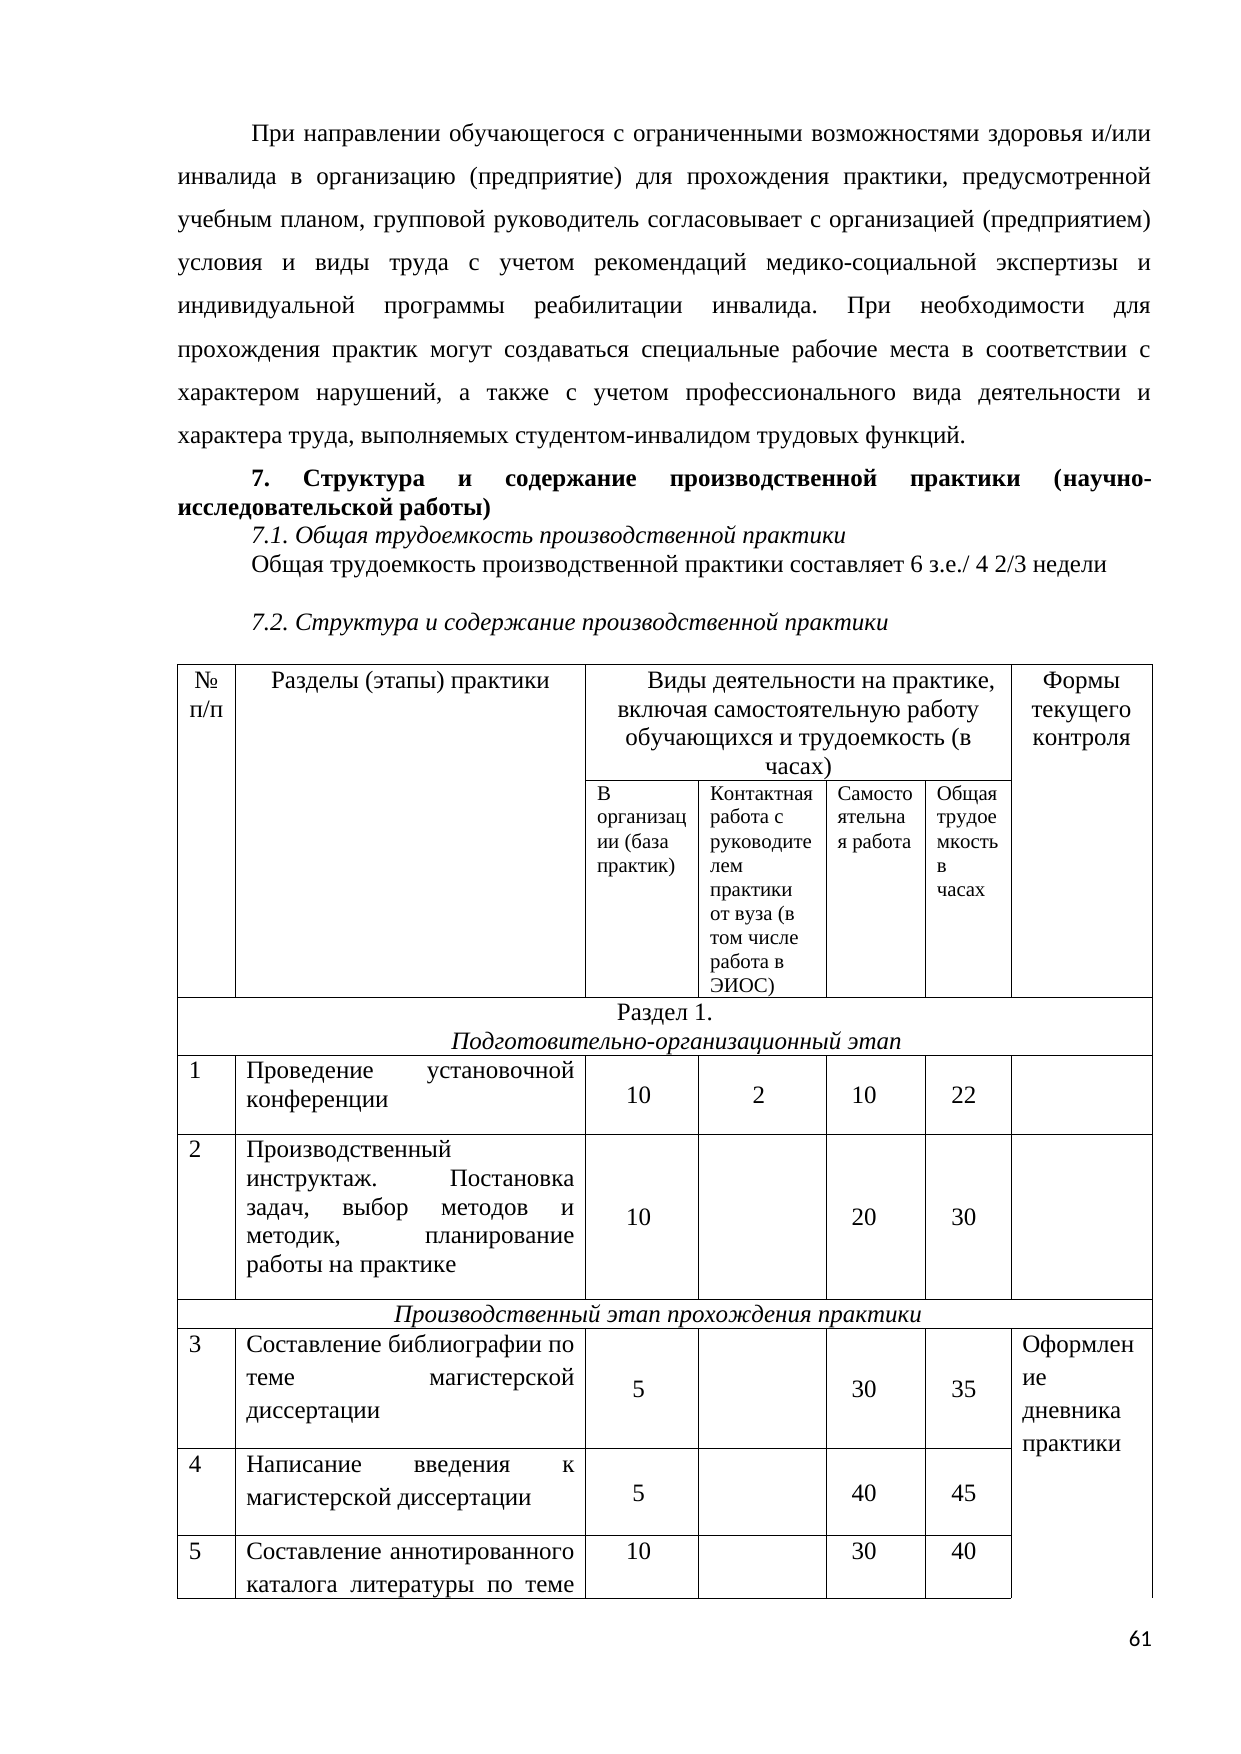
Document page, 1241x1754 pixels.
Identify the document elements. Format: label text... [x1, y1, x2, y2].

table_cell 5 [586, 1329, 698, 1448]
table_cell 30 [827, 1536, 925, 1597]
table_header Формы текущего контроля [1012, 665, 1152, 997]
table_cell Самостоятельная работа [827, 781, 925, 997]
table_cell Проведение установочной конференции [236, 1056, 585, 1134]
table_cell [1012, 1056, 1152, 1134]
table_cell 20 [827, 1135, 925, 1299]
text 7.2. Структура и содержание производственной практики [177, 607, 1152, 636]
table_cell 1 [178, 1056, 235, 1134]
table_cell Написание введения к магистерской диссертации [236, 1449, 585, 1535]
table_cell Производственный инструктаж. Постановка задач, выбор методов и методик, планирование работы на практике [236, 1135, 585, 1299]
table_cell 2 [178, 1135, 235, 1299]
text 7. Структура и содержание производственной практики (научно-исследовательской работы) [177, 463, 1152, 521]
text Общая трудоемкость производственной практики составляет 6 з.е./ 4 2/3 недели [177, 549, 1152, 578]
table_cell 40 [926, 1536, 1011, 1597]
table_cell [699, 1135, 826, 1299]
table_cell Контактная работа с руководителем практики от вуза (в том числе работа в ЭИОС) [699, 781, 826, 997]
table_cell 40 [827, 1449, 925, 1535]
table_cell Оформление дневника практики [1012, 1329, 1152, 1597]
table_cell 10 [827, 1056, 925, 1134]
table_header Разделы (этапы) практики [236, 665, 585, 997]
table_cell 30 [926, 1135, 1011, 1299]
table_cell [236, 1536, 585, 1597]
text При направлении обучающегося с ограниченными возможностями здоровья и/или инвалида в организацию (предприятие) для прохождения практики, предусмотренной учебным планом, групповой руководитель согласовывает с организацией (предприятием) условия и виды труда с учетом рекомендаций медико-социальной экспертизы и индивидуальной программы реабилитации инвалида. При необходимости для прохождения практик могут создаваться специальные рабочие места в соответствии с характером нарушений, а также с учетом профессионального вида деятельности и характера труда, выполняемых студентом-инвалидом трудовых функций. [177, 118, 1152, 449]
table_cell [699, 1536, 826, 1597]
table_cell 35 [926, 1329, 1011, 1448]
table_cell 22 [926, 1056, 1011, 1134]
table_cell 10 [586, 1135, 698, 1299]
text 7.1. Общая трудоемкость производственной практики [177, 521, 1152, 549]
table_cell 10 [586, 1536, 698, 1597]
table_cell [699, 1449, 826, 1535]
table_cell 45 [926, 1449, 1011, 1535]
table_cell 30 [827, 1329, 925, 1448]
table_cell Составление библиографии по теме магистерской диссертации [236, 1329, 585, 1448]
table_cell Раздел 1. Подготовительно-организационный этап [178, 998, 1152, 1055]
table_cell 3 [178, 1329, 235, 1448]
table_header № п/п [178, 665, 235, 997]
table_cell В организации (база практик) [586, 781, 698, 997]
table_cell 5 [586, 1449, 698, 1535]
table_cell 5 [178, 1536, 235, 1597]
table_cell [1012, 1135, 1152, 1299]
table_cell 4 [178, 1449, 235, 1535]
table_cell 10 [586, 1056, 698, 1134]
table_cell Общая трудоемкость в часах [926, 781, 1011, 997]
table_header Виды деятельности на практике, включая самостоятельную работу обучающихся и трудоемкость (в часах) [586, 665, 1011, 780]
table_cell 2 [699, 1056, 826, 1134]
table_cell Производственный этап прохождения практики [178, 1300, 1152, 1328]
table_cell [699, 1329, 826, 1448]
